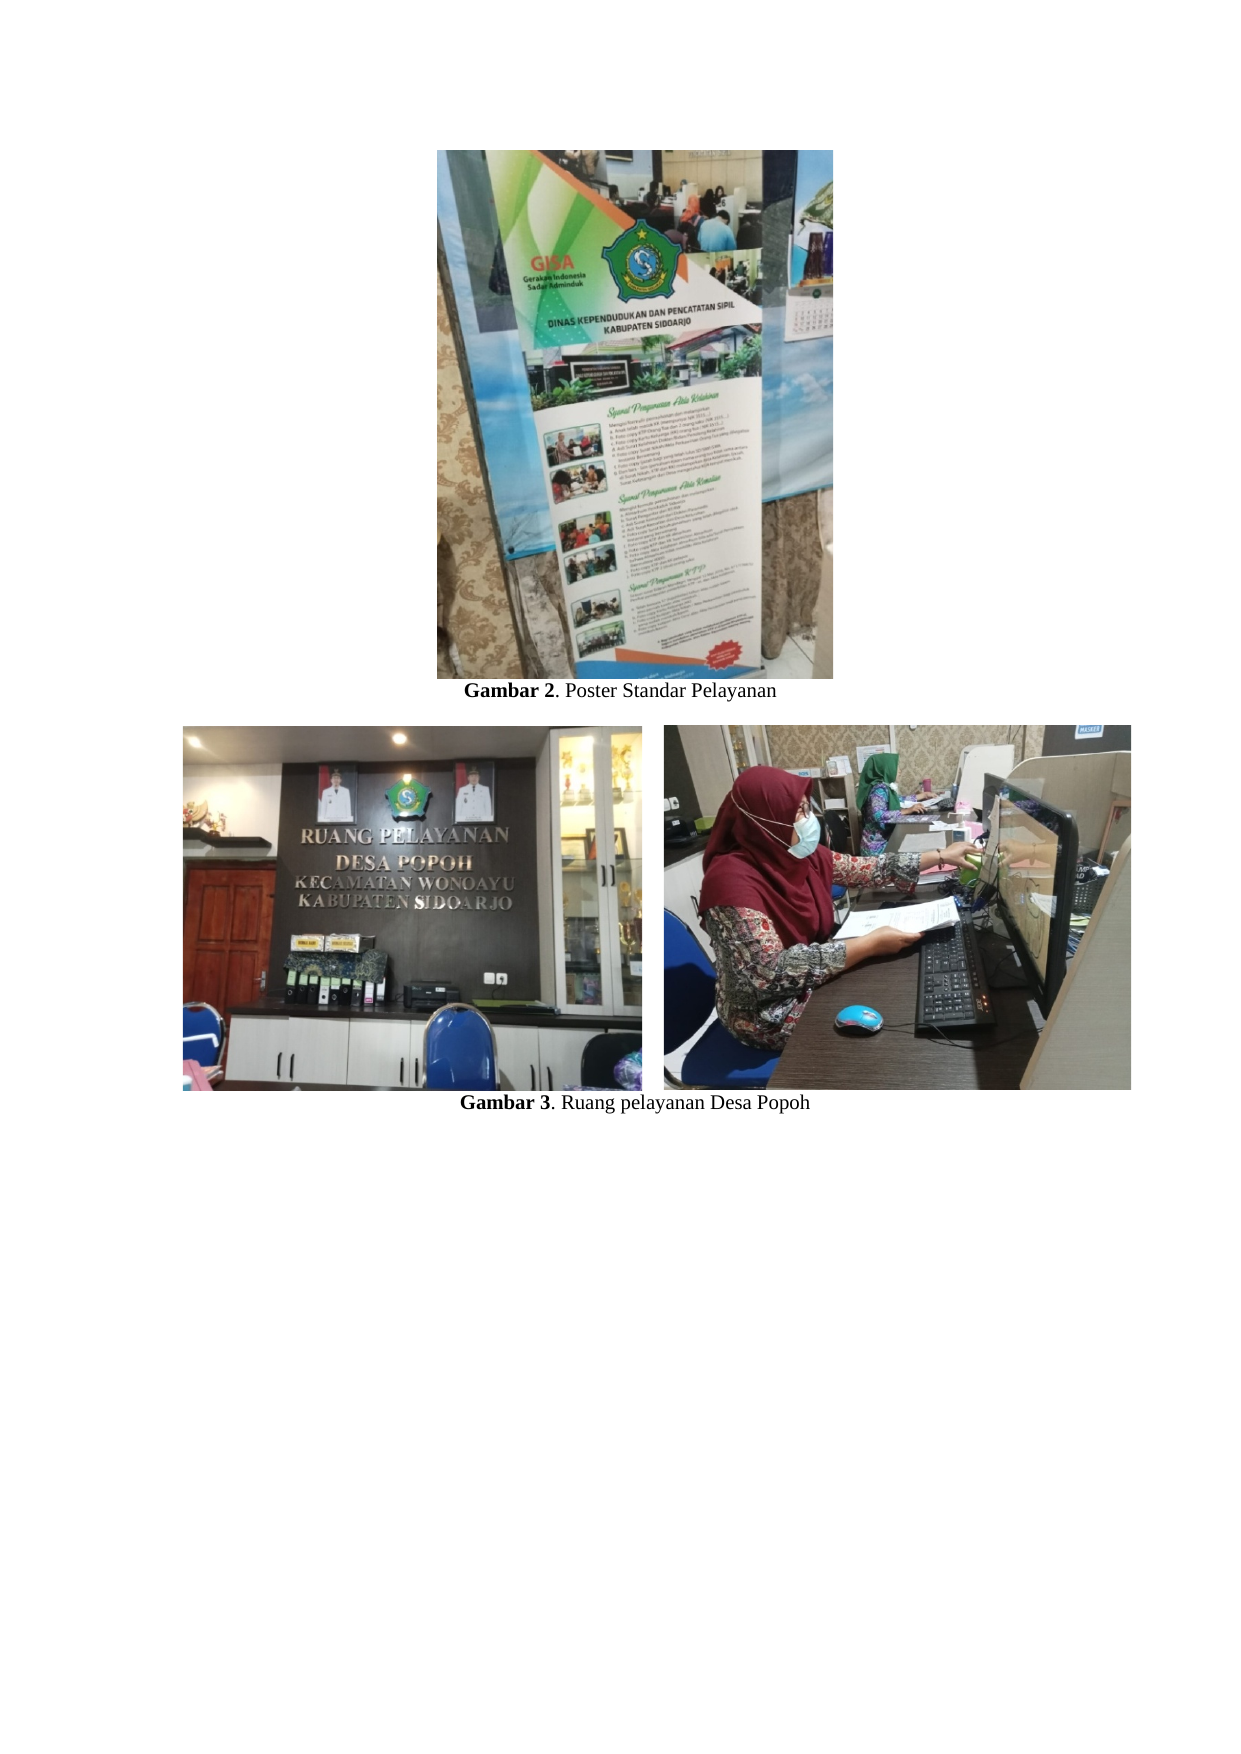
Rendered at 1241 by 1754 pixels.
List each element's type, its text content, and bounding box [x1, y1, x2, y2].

text Gambar 2. Poster Standar Pelayanan [150, 678, 1090, 702]
picture [663, 725, 1132, 1090]
picture [182, 726, 643, 1091]
picture [437, 150, 834, 679]
